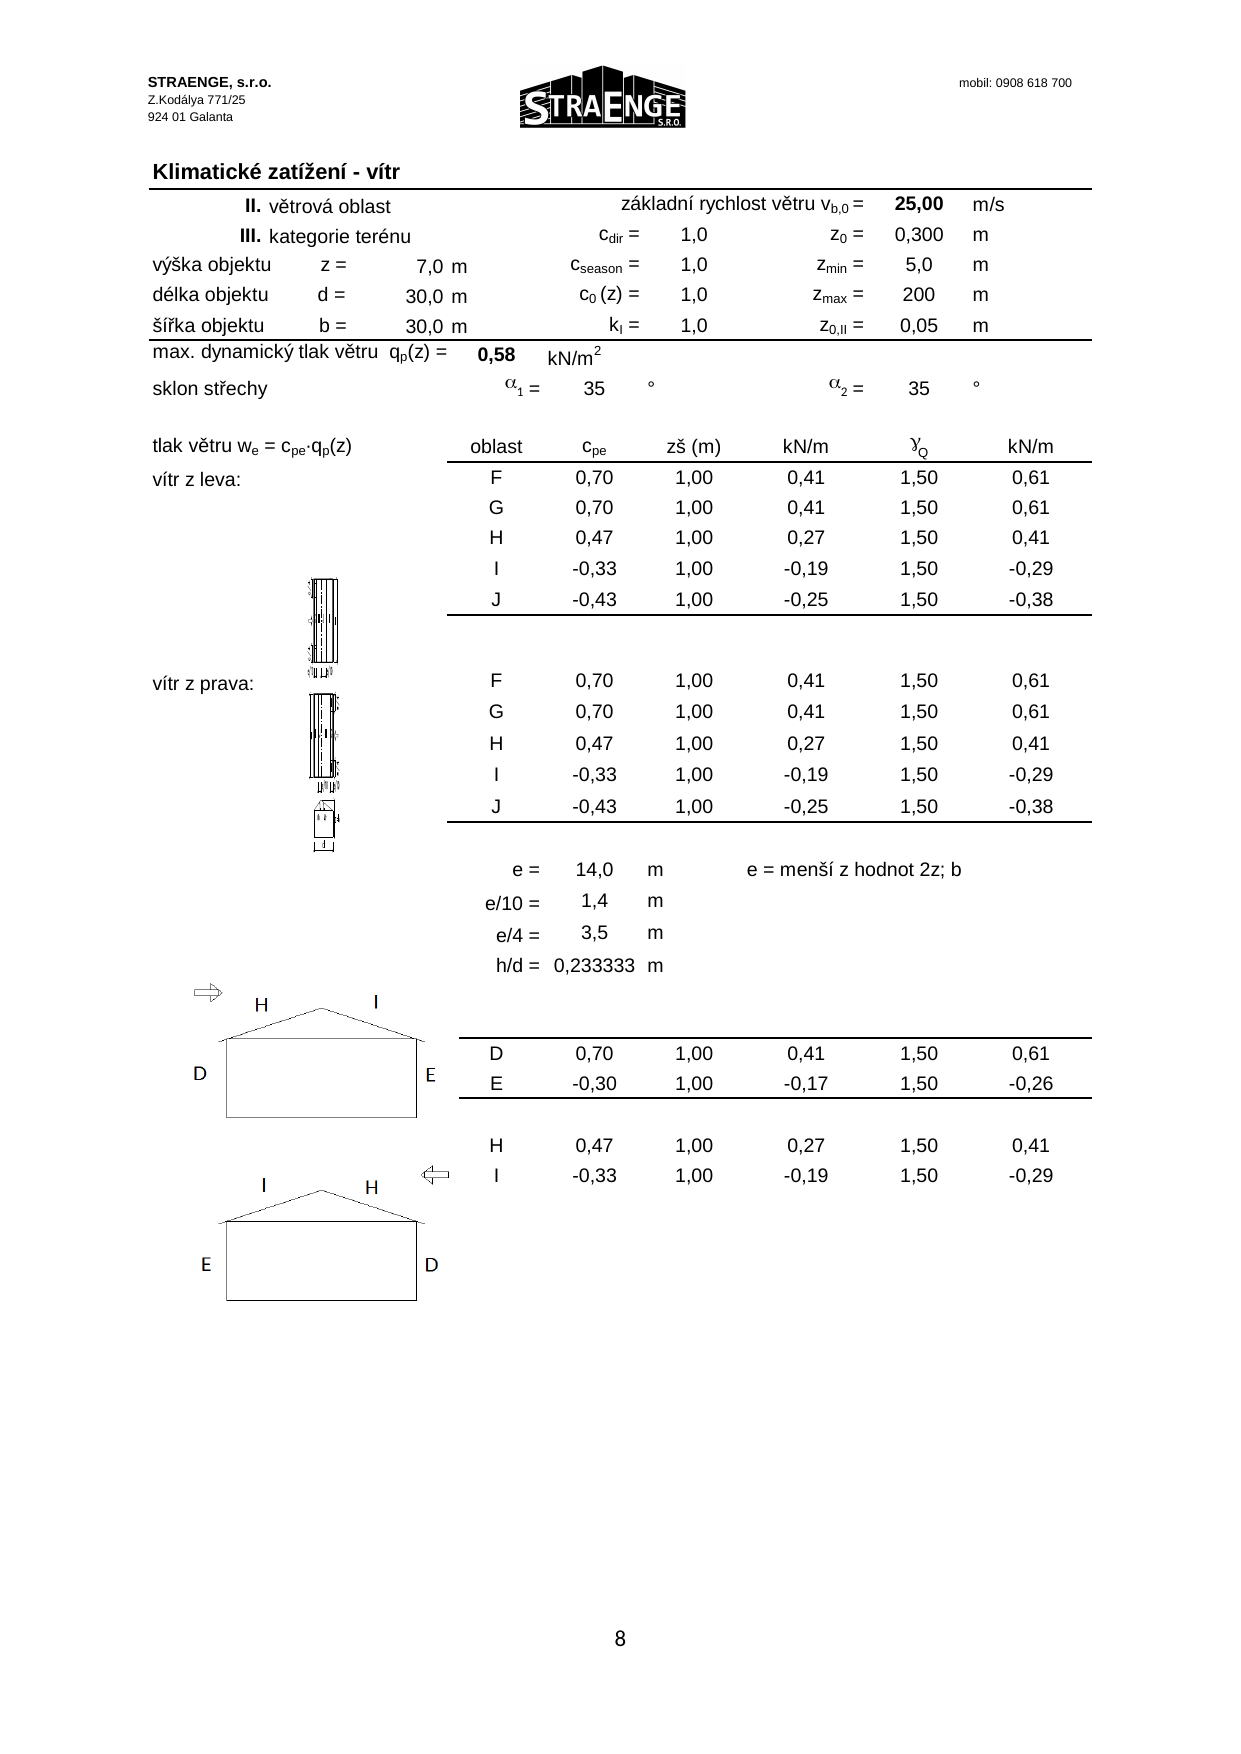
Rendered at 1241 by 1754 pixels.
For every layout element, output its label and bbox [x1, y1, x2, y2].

picture [519, 64, 687, 129]
